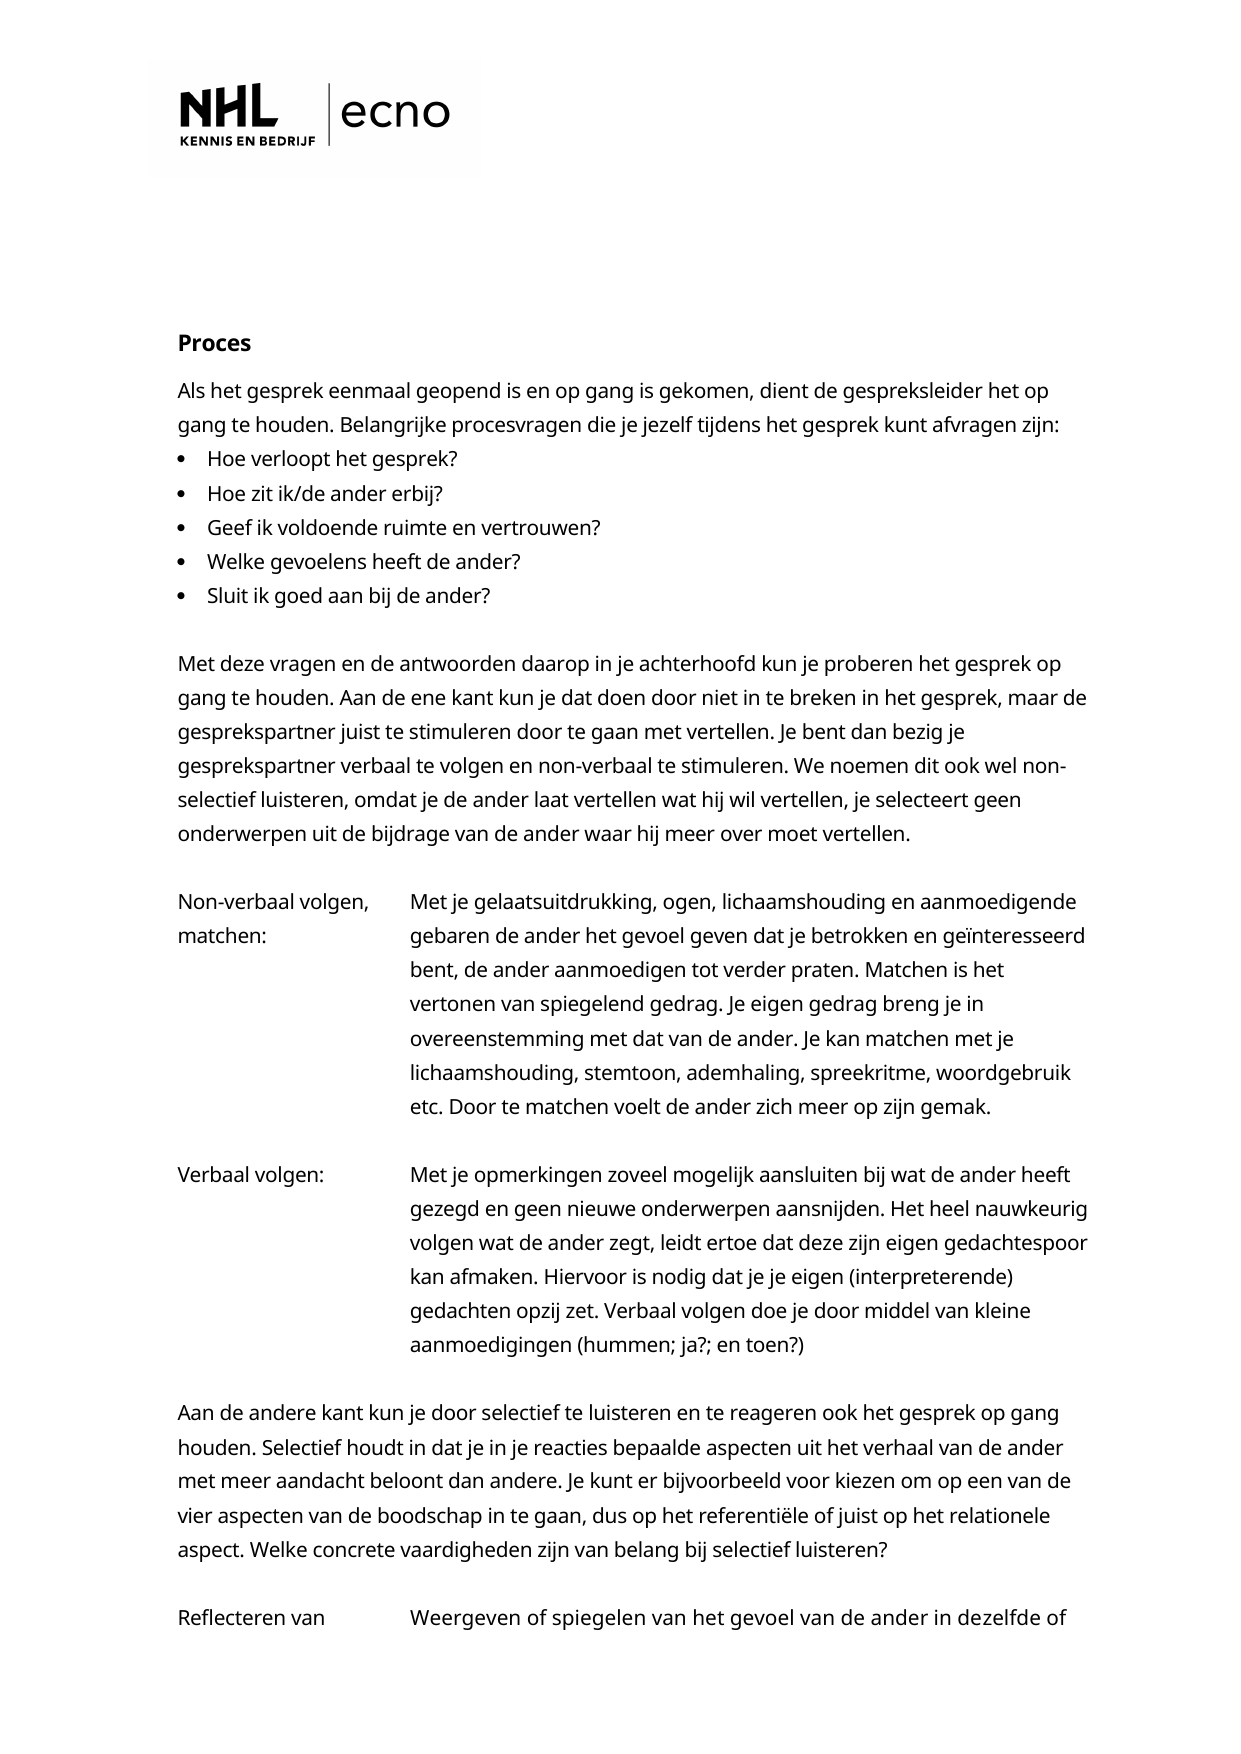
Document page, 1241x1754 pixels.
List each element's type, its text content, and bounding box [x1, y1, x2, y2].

picture [147, 59, 483, 178]
table_cell Verbaal volgen: [166, 1126, 398, 1364]
table_header Non-verbaal volgen, matchen: [166, 888, 398, 1126]
text Met deze vragen en de antwoorden daarop in je achterhoofd kun je proberen het gesprek op gang te houden. Aan de ene kant kun je dat doen door niet in te breken in het gesprek, maar de gesprekspartner juist te stimuleren door te gaan met vertellen. Je bent dan bezig je gesprekspartner verbaal te volgen en non-verbaal te stimuleren. We noemen dit ook wel non-selectief luisteren, omdat je de ander laat vertellen wat hij wil vertellen, je selecteert geen onderwerpen uit de bijdrage van de ander waar hij meer over moet vertellen. [177, 649, 1092, 848]
text Aan de andere kant kun je door selectief te luisteren en te reageren ook het gesprek op gang houden. Selectief houdt in dat je in je reacties bepaalde aspecten uit het verhaal van de ander met meer aandacht beloont dan andere. Je kunt er bijvoorbeeld voor kiezen om op een van de vier aspecten van de boodschap in te gaan, dus op het referentiële of juist op het relationele aspect. Welke concrete vaardigheden zijn van belang bij selectief luisteren? [177, 1398, 1092, 1563]
table_cell Met je opmerkingen zoveel mogelijk aansluiten bij wat de ander heeft gezegd en geen nieuwe onderwerpen aansnijden. Het heel nauwkeurig volgen wat de ander zegt, leidt ertoe dat deze zijn eigen gedachtespoor kan afmaken. Hiervoor is nodig dat je je eigen (interpreterende) gedachten opzij zet. Verbaal volgen doe je door middel van kleine aanmoedigingen (hummen; ja?; en toen?) [398, 1126, 1093, 1364]
list Hoe verloopt het gesprek? [177, 444, 1092, 473]
text Als het gesprek eenmaal geopend is en op gang is gekomen, dient de gespreksleider het op gang te houden. Belangrijke procesvragen die je jezelf tijdens het gesprek kunt afvragen zijn: [177, 376, 1092, 439]
list Geef ik voldoende ruimte en vertrouwen? [177, 513, 1092, 541]
list Welke gevoelens heeft de ander? [177, 547, 1092, 575]
table_header Met je gelaatsuitdrukking, ogen, lichaamshouding en aanmoedigende gebaren de ander het gevoel geven dat je betrokken en geïnteresseerd bent, de ander aanmoedigen tot verder praten. Matchen is het vertonen van spiegelend gedrag. Je eigen gedrag breng je in overeenstemming met dat van de ander. Je kan matchen met je lichaamshouding, stemtoon, ademhaling, spreekritme, woordgebruik etc. Door te matchen voelt de ander zich meer op zijn gemak. [398, 888, 1093, 1126]
text Proces [177, 326, 1063, 358]
list Sluit ik goed aan bij de ander? [177, 581, 1092, 609]
list Hoe zit ik/de ander erbij? [177, 479, 1092, 507]
table_header Reflecteren van gevoel: [166, 1603, 399, 1631]
